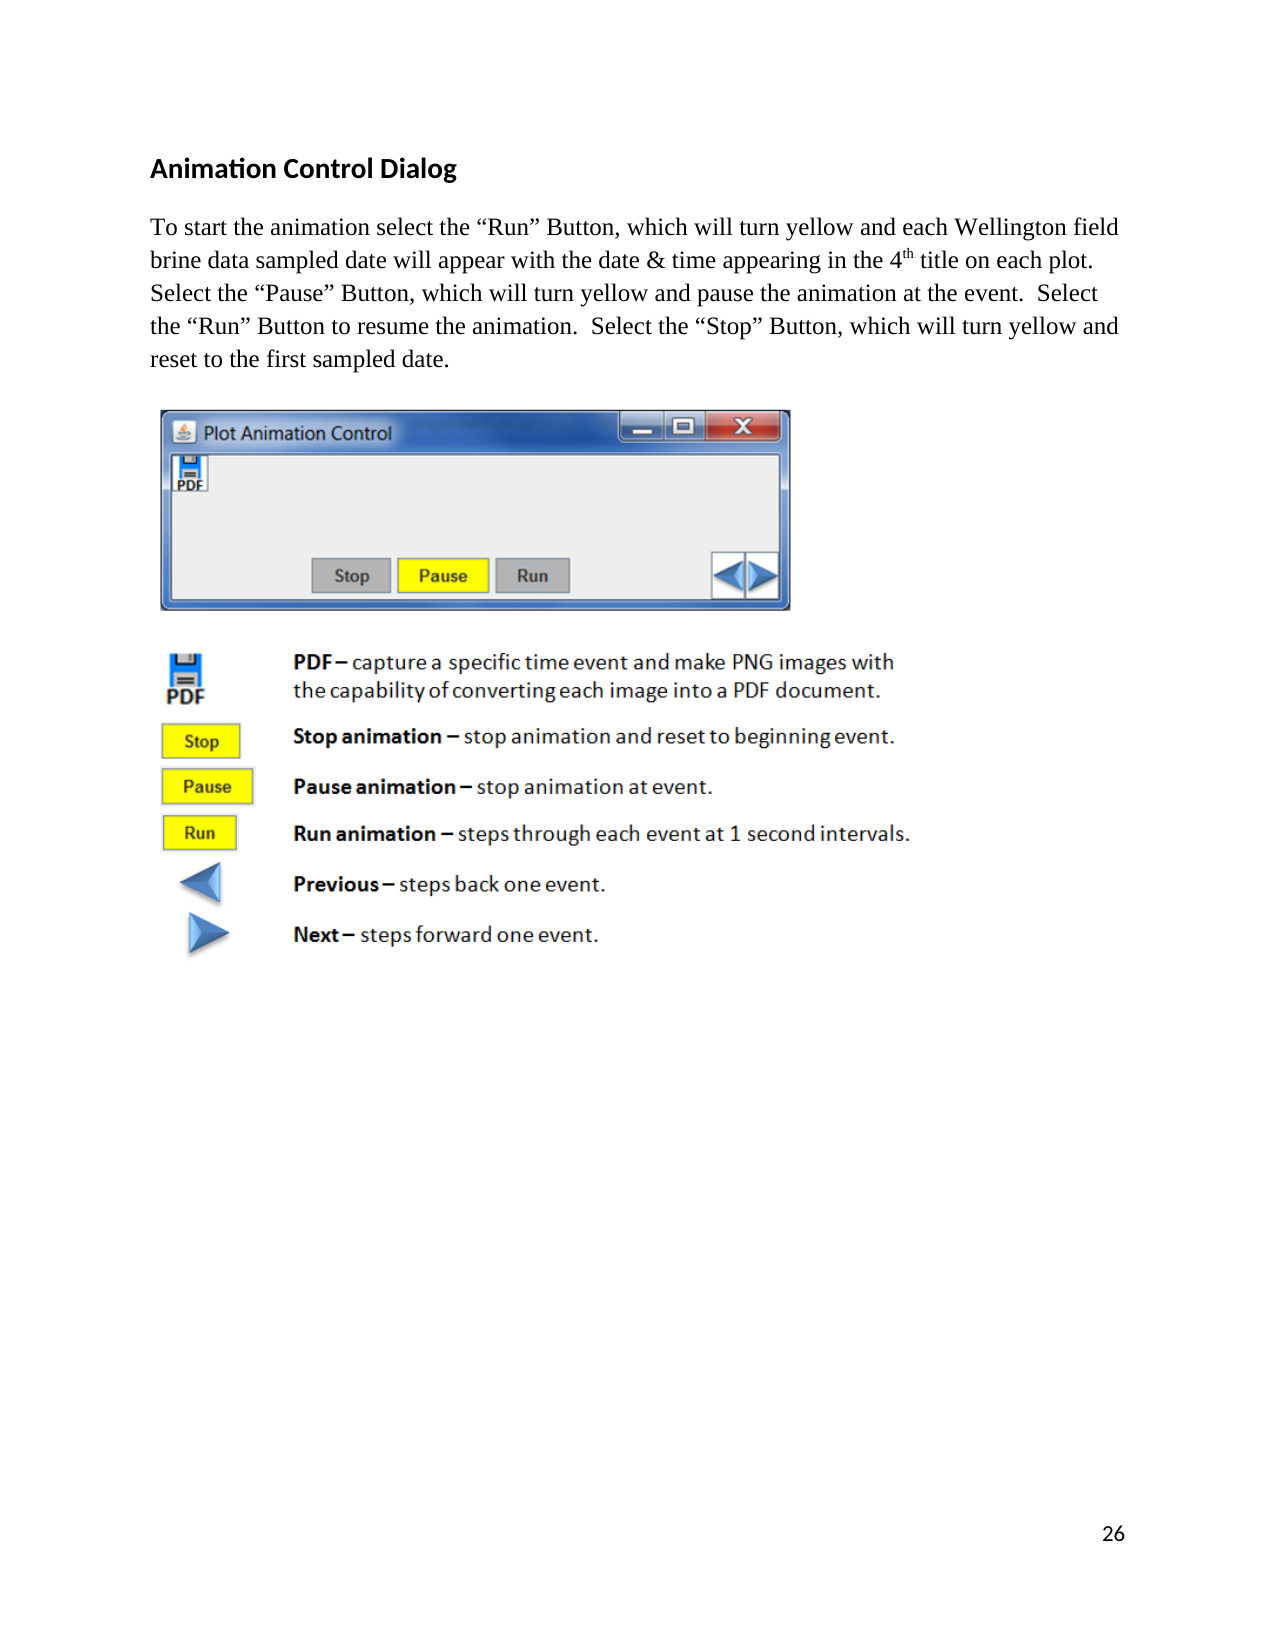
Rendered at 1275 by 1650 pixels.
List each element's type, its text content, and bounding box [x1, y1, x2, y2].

text To start the animation select the “Run” Button, which will turn yellow and each Wellington field brine data sampled date will appear with the date & time appearing in the 4th title on each plot. Select the “Pause” Button, which will turn yellow and pause the animation at the event. Select the “Run” Button to resume the animation. Select the “Stop” Button, which will turn yellow and reset to the first sampled date. [150, 212, 1125, 373]
text Animation Control Dialog [150, 150, 1125, 186]
picture [150, 397, 921, 962]
